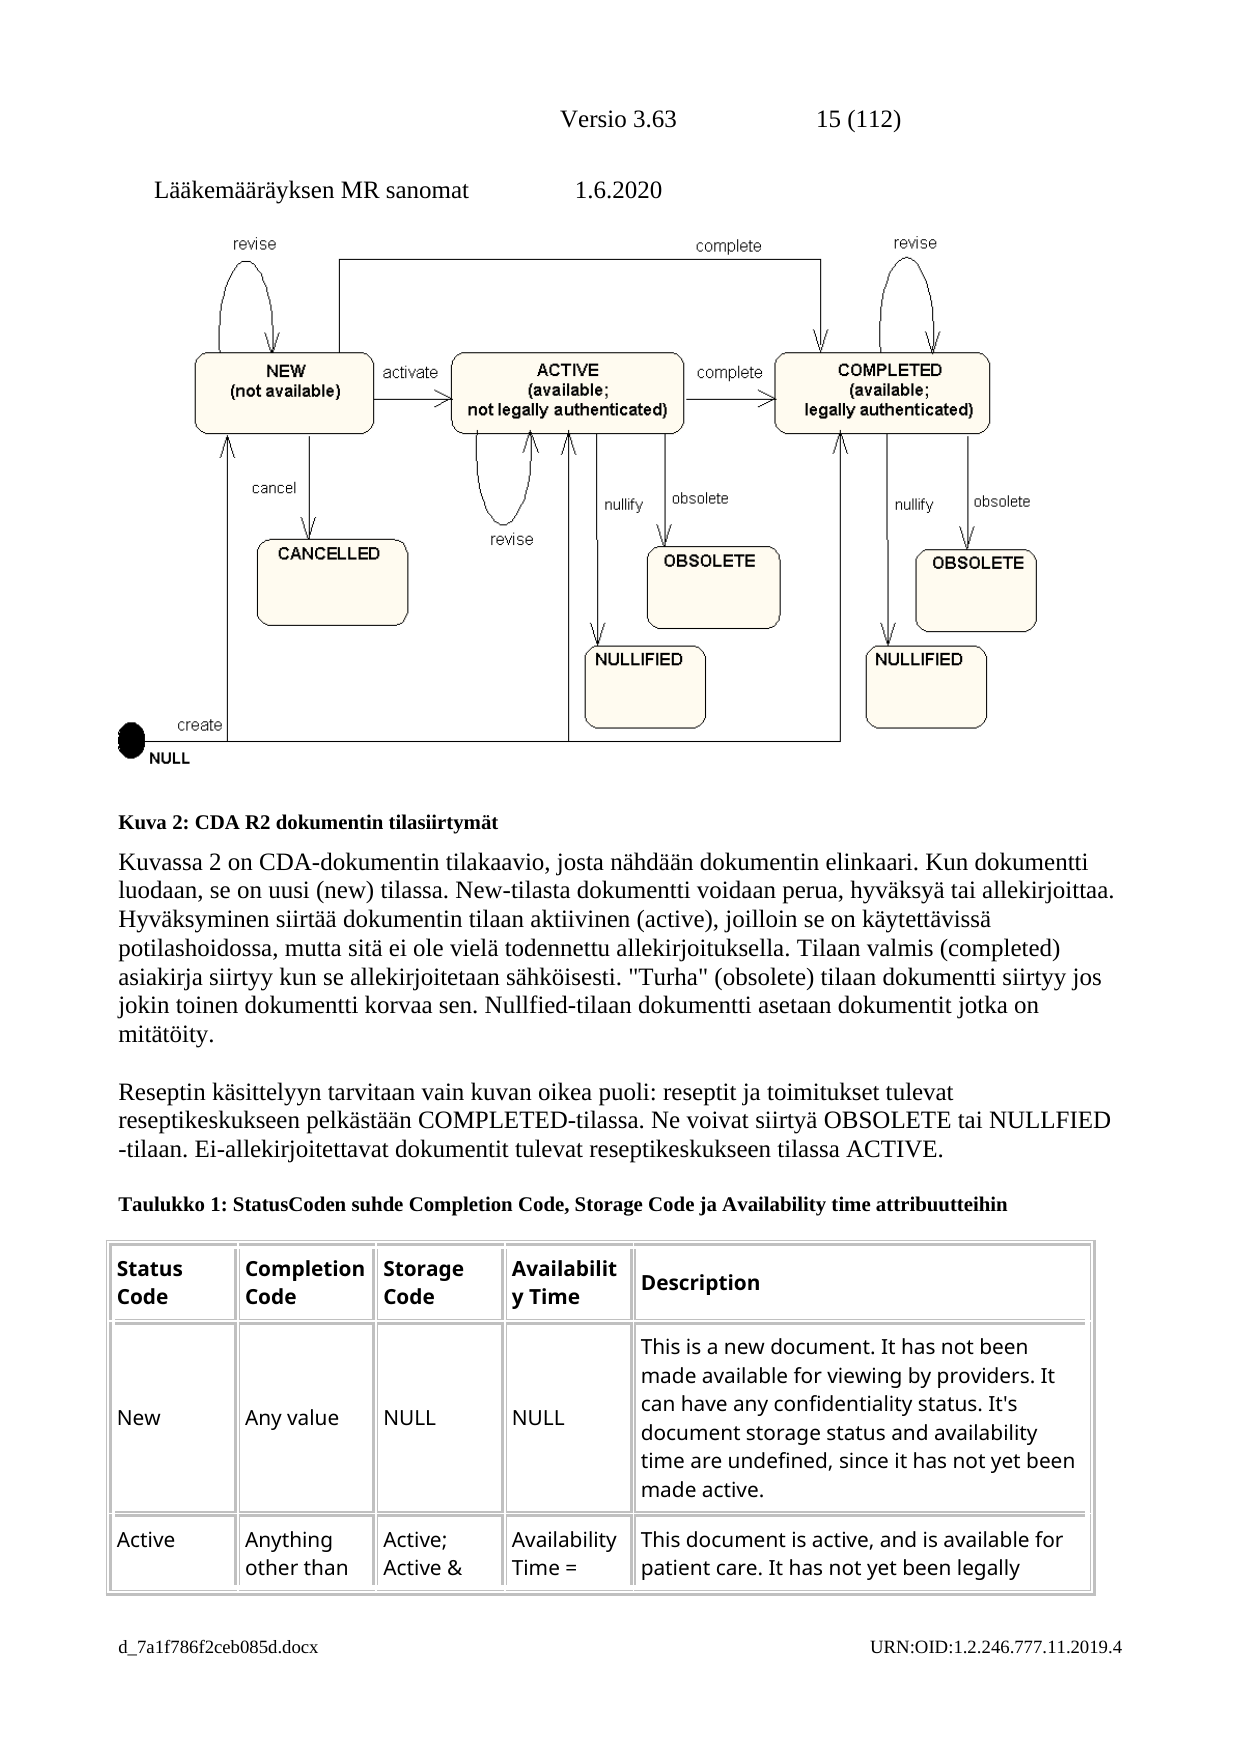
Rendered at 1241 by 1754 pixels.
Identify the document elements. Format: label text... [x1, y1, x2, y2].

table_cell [633, 1511, 1093, 1590]
table_header Storage Code [375, 1241, 504, 1318]
text Kuva 2: CDA R2 dokumentin tilasiirtymät [118, 810, 1122, 834]
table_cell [504, 1511, 633, 1590]
text Taulukko 1: StatusCoden suhde Completion Code, Storage Code ja Availability time attribuutteihin [118, 1192, 1122, 1216]
table_cell NULL [378, 1325, 501, 1511]
table_header Availability Time [504, 1241, 633, 1318]
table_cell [237, 1511, 375, 1590]
table_header Description [633, 1241, 1093, 1318]
text Kuvassa 2 on CDA-dokumentin tilakaavio, josta nähdään dokumentin elinkaari. Kun dokumentti luodaan, se on uusi (new) tilassa. New-tilasta dokumentti voidaan perua, hyväksyä tai allekirjoittaa. Hyväksyminen siirtää dokumentin tilaan aktiivinen (active), joilloin se on käytettävissä potilashoidossa, mutta sitä ei ole vielä todennettu allekirjoituksella. Tilaan valmis (completed) asiakirja siirtyy kun se allekirjoitetaan sähköisesti. "Turha" (obsolete) tilaan dokumentti siirtyy jos jokin toinen dokumentti korvaa sen. Nullfied-tilaan dokumentti asetaan dokumentit jotka on mitätöity. [118, 847, 1122, 1048]
picture [118, 233, 1040, 769]
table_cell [375, 1511, 504, 1590]
table_cell Any value [240, 1325, 372, 1511]
text Reseptin käsittelyyn tarvitaan vain kuvan oikea puoli: reseptit ja toimitukset tulevat reseptikeskukseen pelkästään COMPLETED-tilassa. Ne voivat siirtyä OBSOLETE tai NULLFIED -tilaan. Ei-allekirjoitettavat dokumentit tulevat reseptikeskukseen tilassa ACTIVE. [118, 1077, 1122, 1163]
table_header Status Code [112, 1246, 237, 1318]
table_cell This is a new document. It has not been made available for viewing by providers. It can have any confidentiality status. It's document storage status and availability time are undefined, since it has not yet been made active. [633, 1319, 1093, 1511]
table_cell Active [109, 1511, 237, 1590]
table_header Completion Code [237, 1241, 375, 1318]
table_cell NULL [507, 1325, 630, 1511]
table_cell New [109, 1319, 237, 1511]
